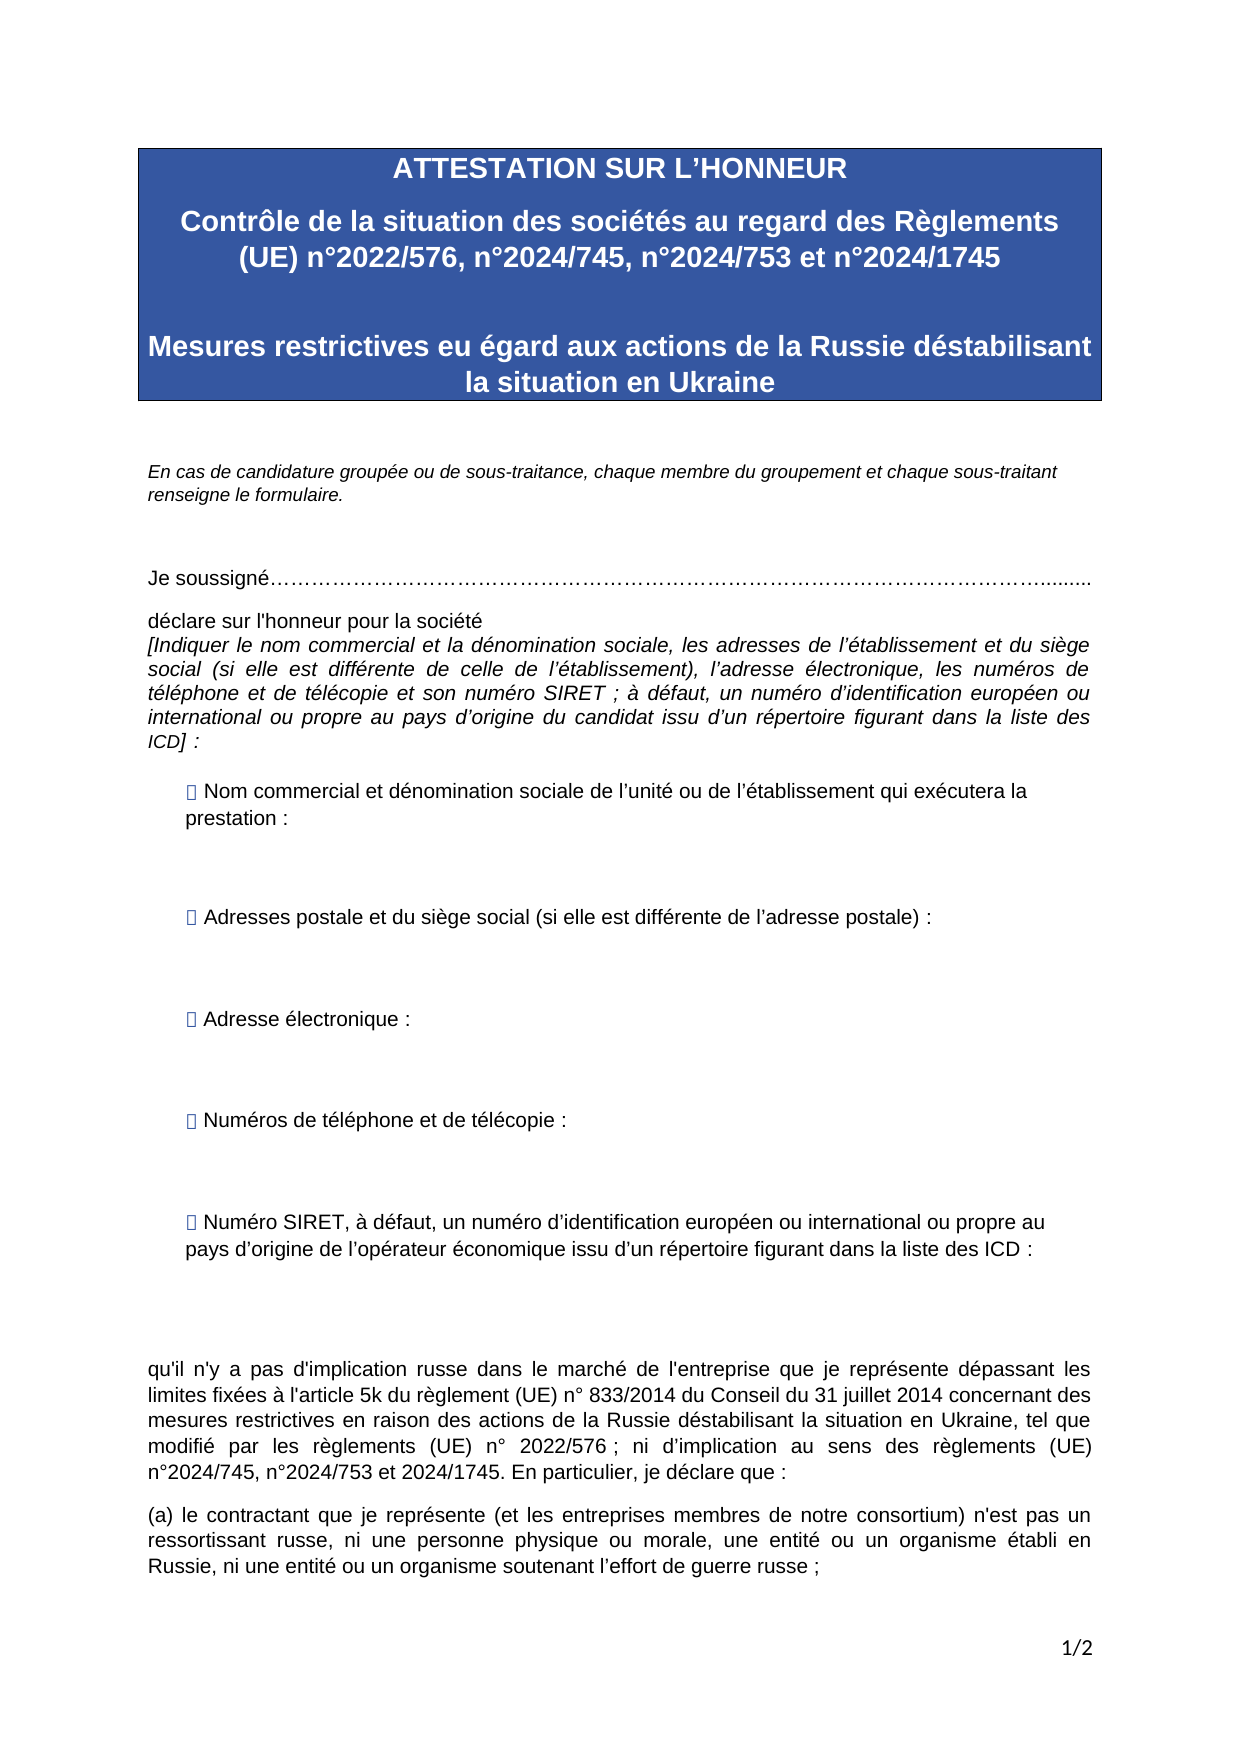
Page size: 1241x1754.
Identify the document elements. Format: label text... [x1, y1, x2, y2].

text En cas de candidature groupée ou de sous-traitance, chaque membre du groupement et chaque sous-traitant renseigne le formulaire. [148, 461, 1093, 505]
text (a) le contractant que je représente (et les entreprises membres de notre consortium) n'est pas un ressortissant russe, ni une personne physique ou morale, une entité ou un organisme établi en Russie, ni une entité ou un organisme soutenant l’effort de guerre russe ; [148, 1502, 1093, 1578]
text  Numéros de téléphone et de télécopie : [185, 1105, 1093, 1135]
text déclare sur l'honneur pour la société [148, 609, 1093, 633]
text  Adresses postale et du siège social (si elle est différente de l’adresse postale) : [185, 902, 1093, 932]
text Je soussigné…………………………………………………………………………………………………......... [148, 566, 1093, 590]
text qu'il n'y a pas d'implication russe dans le marché de l'entreprise que je représente dépassant les limites fixées à l'article 5k du règlement (UE) n° 833/2014 du Conseil du 31 juillet 2014 concernant des mesures restrictives en raison des actions de la Russie déstabilisant la situation en Ukraine, tel que modifié par les règlements (UE) n° 2022/576 ; ni d’implication au sens des règlements (UE) n°2024/745, n°2024/753 et 2024/1745. En particulier, je déclare que : [148, 1357, 1093, 1484]
text  Adresse électronique : [185, 1004, 1093, 1033]
text Contrôle de la situation des sociétés au regard des Règlements (UE) n°2022/576, n°2024/745, n°2024/753 et n°2024/1745 [139, 200, 1101, 273]
text [Indiquer le nom commercial et la dénomination sociale, les adresses de l’établissement et du siège social (si elle est différente de celle de l’établissement), l’adresse électronique, les numéros de téléphone et de télécopie et son numéro SIRET ; à défaut, un numéro d’identification européen ou international ou propre au pays d’origine du candidat issu d’un répertoire figurant dans la liste des ICD] : [148, 633, 1093, 752]
text  Nom commercial et dénomination sociale de l’unité ou de l’établissement qui exécutera la prestation : [185, 776, 1093, 830]
text  Numéro SIRET, à défaut, un numéro d’identification européen ou international ou propre au pays d’origine de l’opérateur économique issu d’un répertoire figurant dans la liste des ICD : [185, 1207, 1093, 1261]
text ATTESTATION SUR L’HONNEUR [139, 149, 1101, 184]
text Mesures restrictives eu égard aux actions de la Russie déstabilisant la situation en Ukraine [139, 326, 1101, 400]
